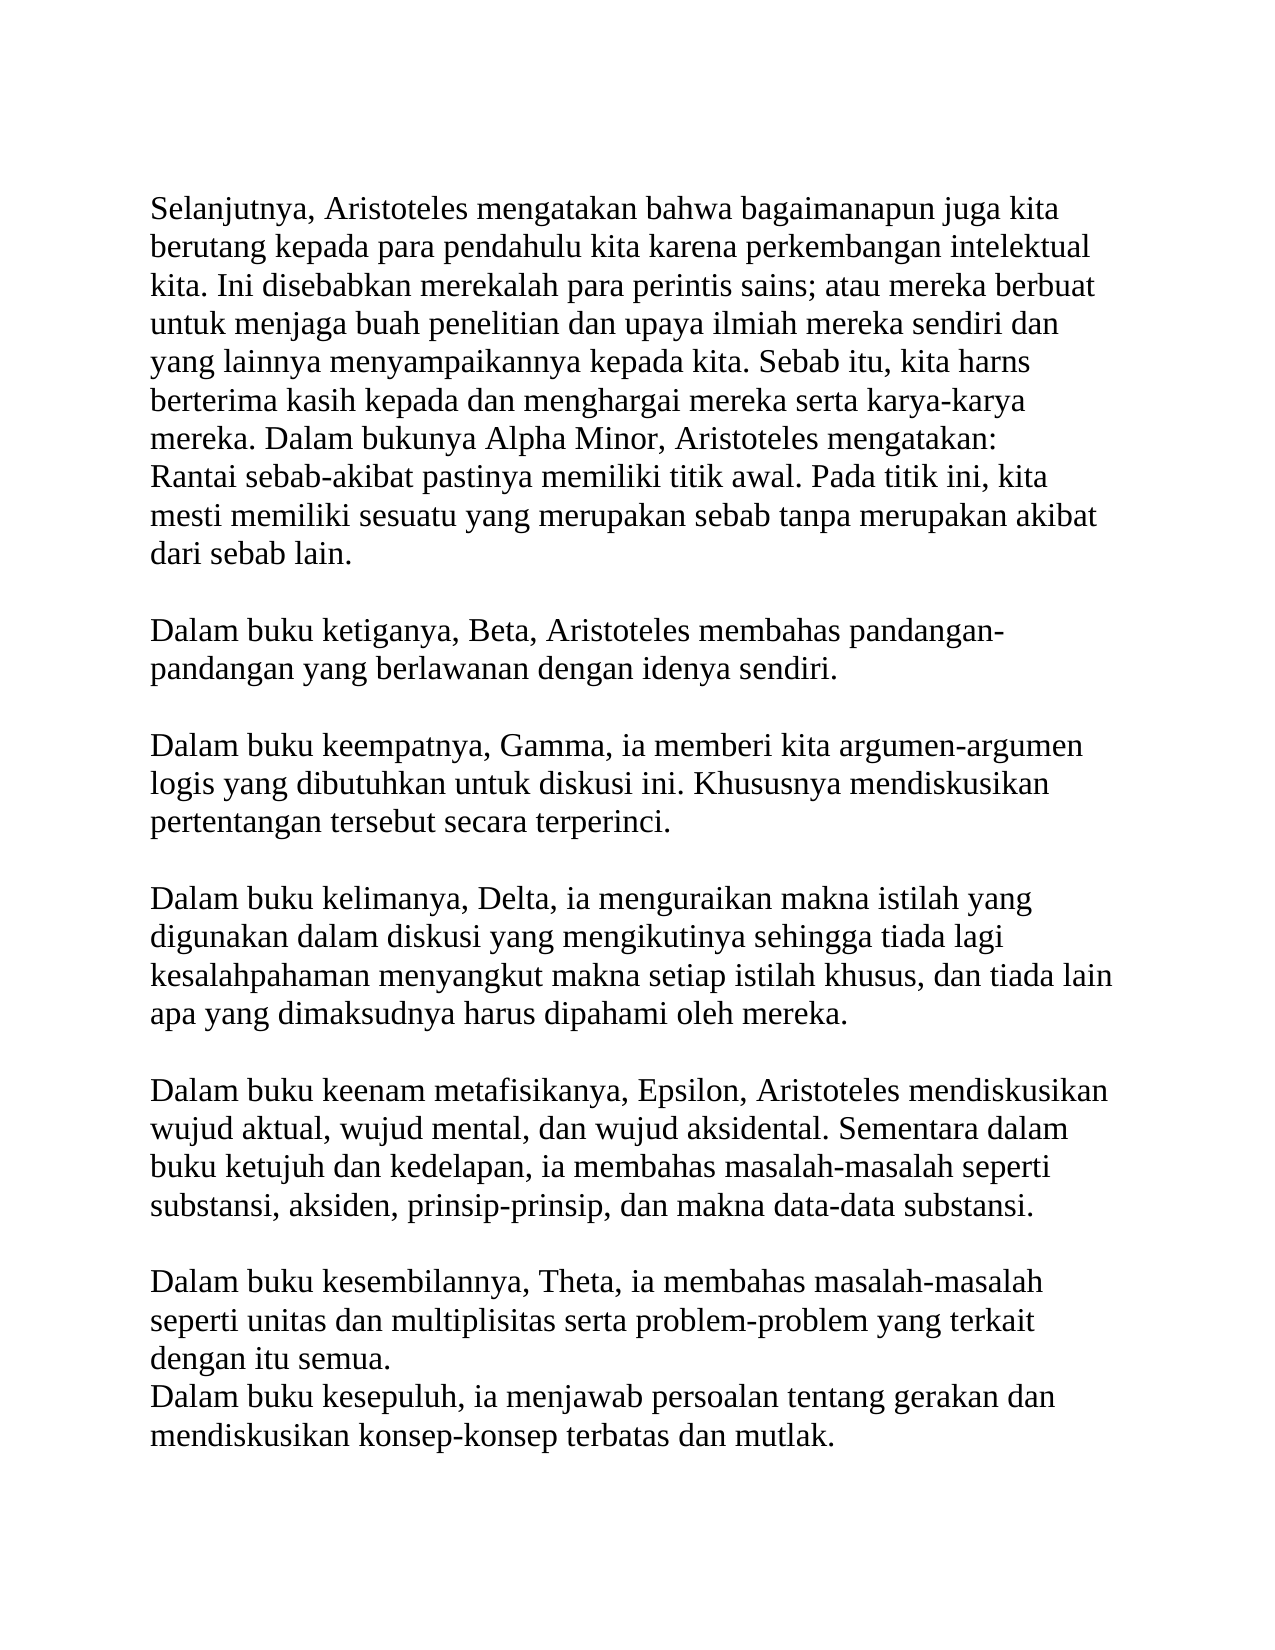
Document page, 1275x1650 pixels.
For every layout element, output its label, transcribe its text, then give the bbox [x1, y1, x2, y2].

text Dalam buku kesepuluh, ia menjawab persoalan tentang gerakan dan mendiskusikan konsep-konsep terbatas dan mutlak. [150, 1377, 1125, 1453]
text Dalam buku keenam metafisikanya, Epsilon, Aristoteles mendiskusikan wujud aktual, wujud mental, dan wujud aksidental. Sementara dalam buku ketujuh dan kedelapan, ia membahas masalah-masalah seperti substansi, aksiden, prinsip-prinsip, dan makna data-data substansi. [150, 1070, 1125, 1223]
text Dalam buku ketiganya, Beta, Aristoteles membahas pandangan-pandangan yang berlawanan dengan idenya sendiri. [150, 610, 1125, 687]
text Dalam buku keempatnya, Gamma, ia memberi kita argumen-argumen logis yang dibutuhkan untuk diskusi ini. Khususnya mendiskusikan pertentangan tersebut secara terperinci. [150, 725, 1125, 840]
text Rantai sebab-akibat pastinya memiliki titik awal. Pada titik ini, kita mesti memiliki sesuatu yang merupakan sebab tanpa merupakan akibat dari sebab lain. [150, 457, 1125, 572]
text Dalam buku kelimanya, Delta, ia menguraikan makna istilah yang digunakan dalam diskusi yang mengikutinya sehingga tiada lagi kesalahpahaman menyangkut makna setiap istilah khusus, dan tiada lain apa yang dimaksudnya harus dipahami oleh mereka. [150, 878, 1125, 1032]
text Selanjutnya, Aristoteles mengatakan bahwa bagaimanapun juga kita berutang kepada para pendahulu kita karena perkembangan intelektual kita. Ini disebabkan merekalah para perintis sains; atau mereka berbuat untuk menjaga buah penelitian dan upaya ilmiah mereka sendiri dan yang lainnya menyampaikannya kepada kita. Sebab itu, kita harns berterima kasih kepada dan menghargai mereka serta karya-karya mereka. Dalam bukunya Alpha Minor, Aristoteles mengatakan: [150, 188, 1125, 457]
text Dalam buku kesembilannya, Theta, ia membahas masalah-masalah seperti unitas dan multiplisitas serta problem-problem yang terkait dengan itu semua. [150, 1262, 1125, 1377]
